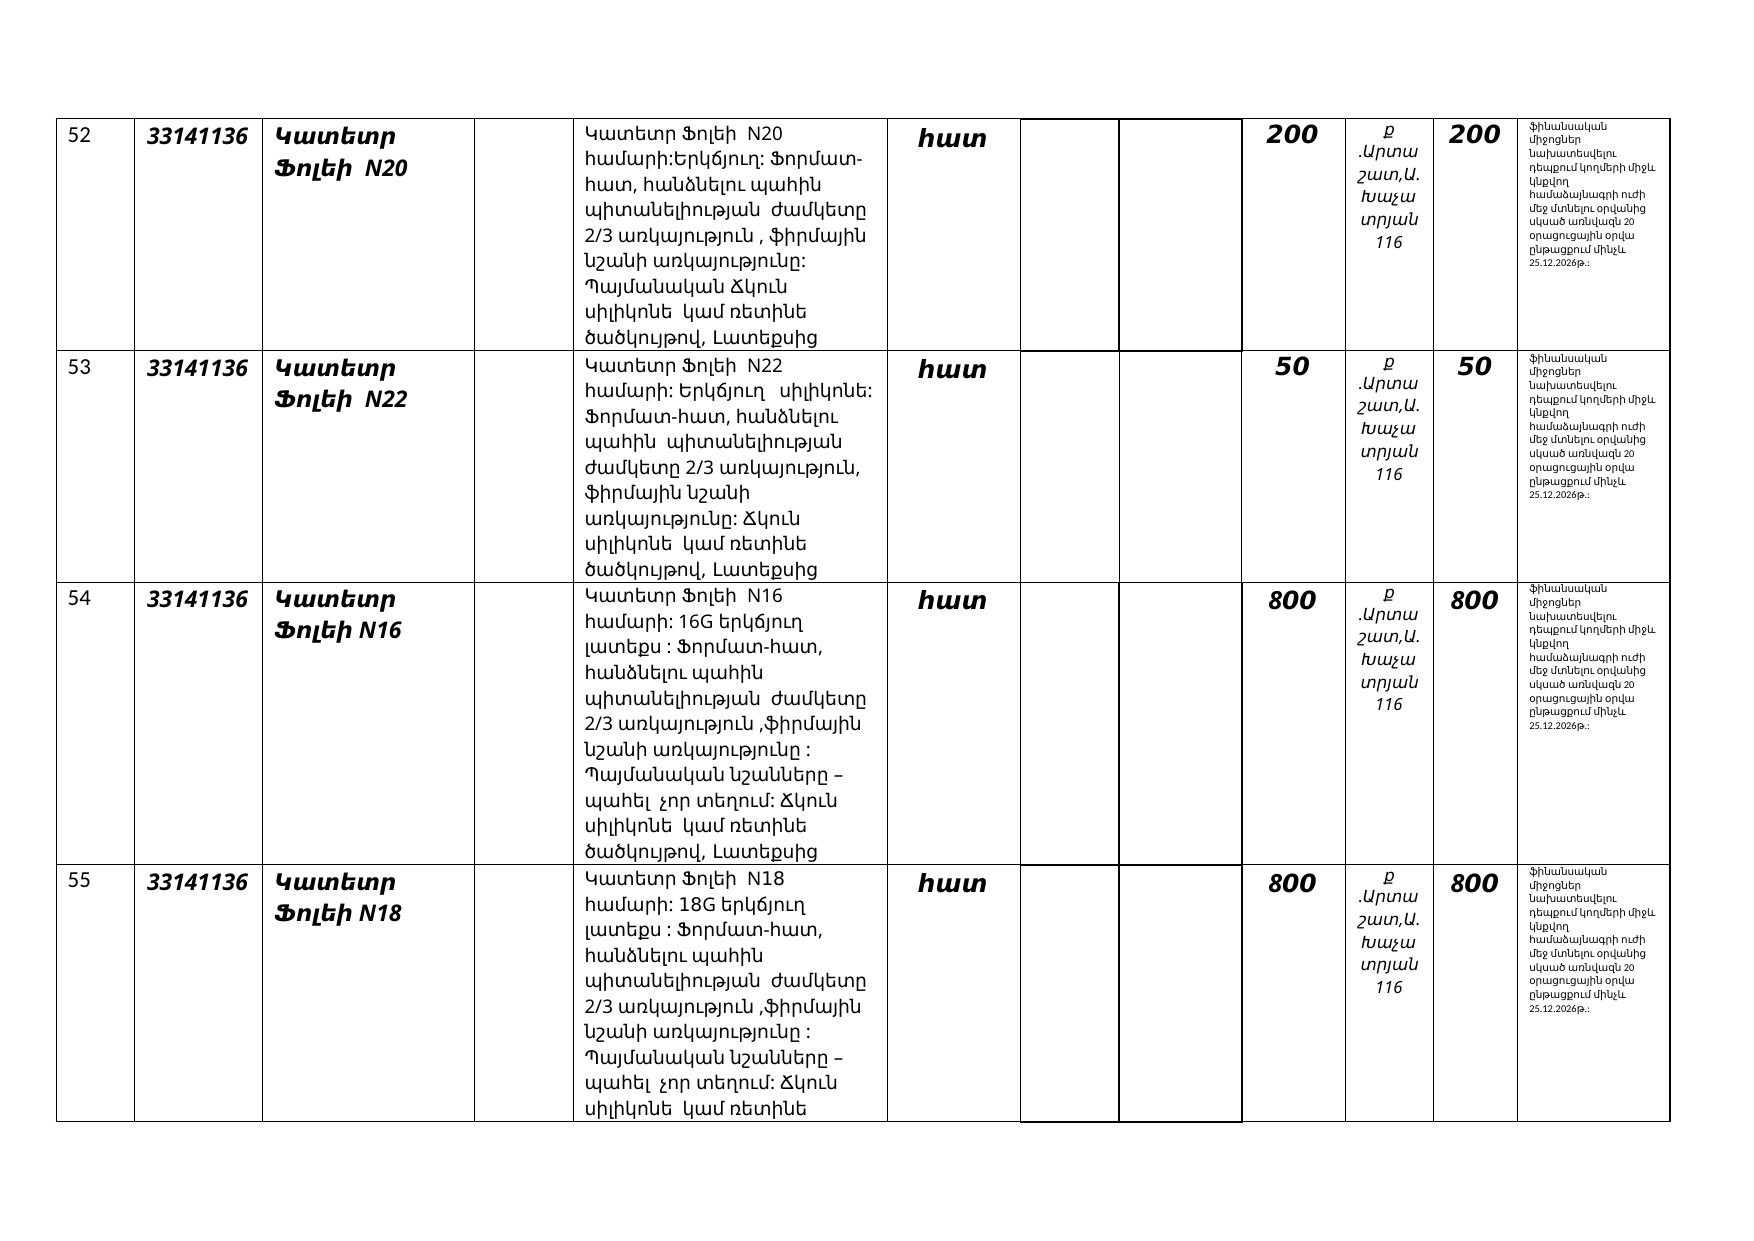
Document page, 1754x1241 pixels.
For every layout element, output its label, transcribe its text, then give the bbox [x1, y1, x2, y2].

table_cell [574, 865, 887, 1121]
table_cell [1120, 120, 1241, 350]
table_cell Կատետր Ֆոլեի N16 [263, 583, 474, 863]
table_cell հատ [888, 351, 1020, 582]
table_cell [1346, 119, 1433, 350]
table_cell [1021, 866, 1118, 1121]
table_cell [1021, 120, 1118, 350]
table_cell 800 [1434, 865, 1517, 1121]
table_cell [1021, 583, 1118, 863]
table_cell ք.Արտաշատ,Ա.Խաչատրյան 116 [1346, 583, 1433, 863]
table_cell հատ [888, 119, 1020, 350]
table_cell [475, 351, 573, 582]
table_cell 33141136 [135, 119, 262, 350]
table_cell Կատետր Ֆոլեի N22 [263, 351, 474, 582]
table_cell [475, 119, 573, 350]
table_cell [475, 865, 573, 1121]
table_cell 800 [1434, 583, 1517, 863]
table_cell 50 [1242, 351, 1345, 582]
table_cell [475, 583, 573, 863]
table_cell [1518, 119, 1669, 350]
table_cell 200 [1243, 119, 1345, 350]
table_cell 800 [1243, 583, 1345, 863]
table_cell 54 [57, 583, 134, 863]
table_cell Կատետր Ֆոլեի N16 համարի: 16G երկճյուղ լատեքս : Ֆորմատ-հատ, հանձնելու պահին պիտանելիության ժամկետը 2/3 առկայություն ,ֆիրմային նշանի առկայությունը : Պայմանական նշանները –պահել չոր տեղում: Ճկուն սիլիկոնե կամ ռետինե ծածկույթով, Լատեքսից [574, 583, 887, 863]
table_cell 33141136 [135, 865, 262, 1121]
table_cell հատ [888, 583, 1020, 863]
table_cell Կատետր Ֆոլեի N18 [263, 865, 474, 1121]
table_cell 50 [1434, 351, 1517, 582]
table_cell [1346, 865, 1433, 1121]
table_cell [1120, 352, 1241, 582]
table_cell [1120, 866, 1241, 1121]
table_cell 33141136 [135, 351, 262, 582]
table_cell 200 [1434, 119, 1517, 350]
table_cell հատ [888, 865, 1020, 1121]
table_cell 800 [1243, 865, 1345, 1121]
table_cell 53 [57, 351, 134, 582]
table_cell 33141136 [135, 583, 262, 863]
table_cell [1518, 865, 1669, 1121]
table_cell Կատետր Ֆոլեի N20 [263, 119, 474, 350]
table_cell [1120, 583, 1241, 863]
table_cell Կատետր Ֆոլեի N22 համարի: Երկճյուղ սիլիկոնե: Ֆորմատ-հատ, հանձնելու պահին պիտանելիության ժամկետը 2/3 առկայություն, ֆիրմային նշանի առկայությունը: Ճկուն սիլիկոնե կամ ռետինե ծածկույթով, Լատեքսից [574, 351, 887, 582]
table_cell Կատետր Ֆոլեի N20 համարի:Երկճյուղ: Ֆորմատ-հատ, հանձնելու պահին պիտանելիության ժամկետը 2/3 առկայություն , ֆիրմային նշանի առկայությունը: Պայմանական Ճկուն սիլիկոնե կամ ռետինե ծածկույթով, Լատեքսից [574, 119, 887, 350]
table_cell 52 [57, 119, 134, 350]
table_cell ք.Արտաշատ,Ա.Խաչատրյան 116 [1346, 351, 1433, 582]
table_cell [1021, 352, 1119, 582]
table_cell 55 [57, 865, 134, 1121]
